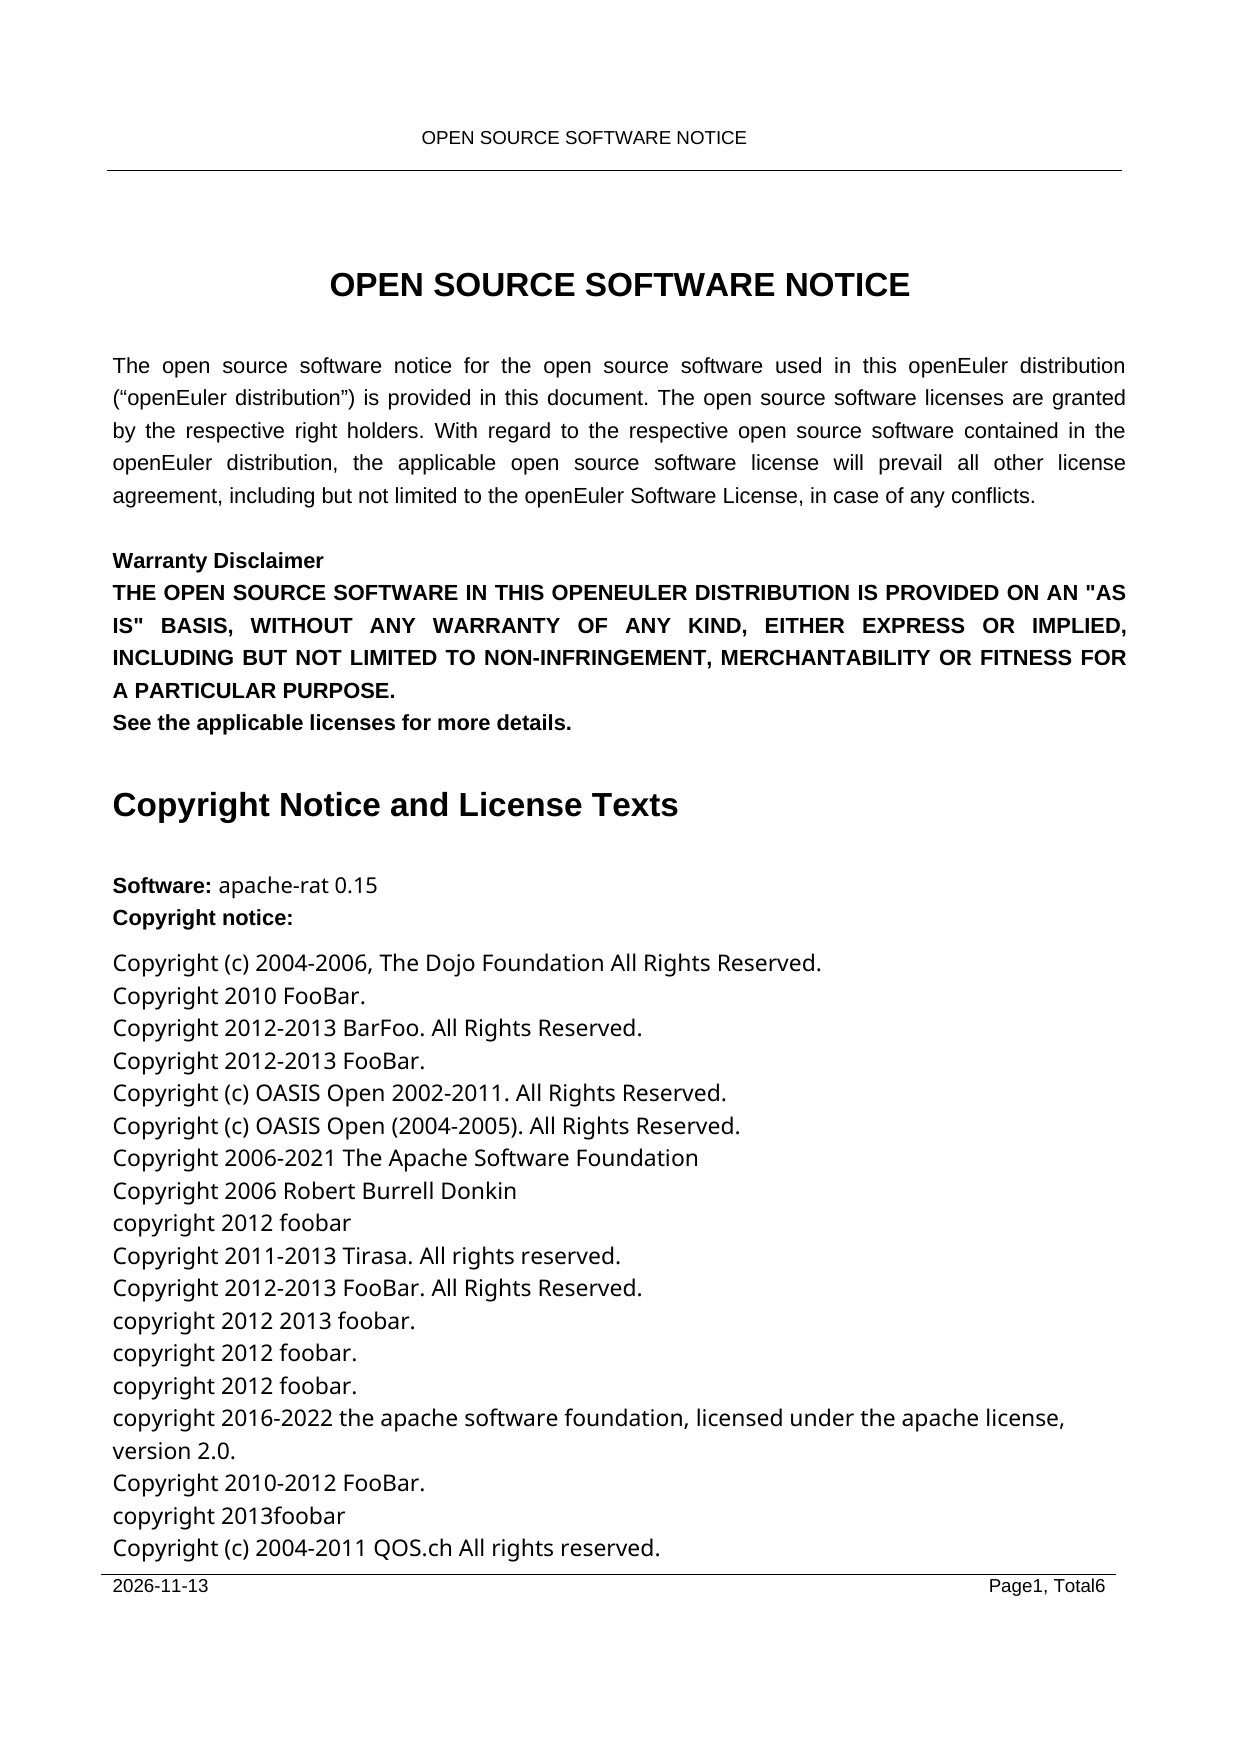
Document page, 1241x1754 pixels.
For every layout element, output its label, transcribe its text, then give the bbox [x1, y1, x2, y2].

text The open source software notice for the open source software used in this openEuler distribution (“openEuler distribution”) is provided in this document. The open source software licenses are granted by the respective right holders. With regard to the respective open source software contained in the openEuler distribution, the applicable open source software license will prevail all other license agreement, including but not limited to the openEuler Software License, in case of any conflicts. [112, 349, 1128, 511]
text OPEN SOURCE SOFTWARE NOTICE [112, 251, 1128, 316]
text Warranty Disclaimer [112, 544, 1128, 576]
title Software: apache-rat 0.15 [112, 869, 1128, 901]
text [112, 947, 1128, 1564]
text THE OPEN SOURCE SOFTWARE IN THIS OPENEULER DISTRIBUTION IS PROVIDED ON AN "AS IS" BASIS, WITHOUT ANY WARRANTY OF ANY KIND, EITHER EXPRESS OR IMPLIED, INCLUDING BUT NOT LIMITED TO NON-INFRINGEMENT, MERCHANTABILITY OR FITNESS FOR A PARTICULAR PURPOSE. See the applicable licenses for more details. [112, 576, 1128, 739]
text Copyright notice: [112, 901, 1128, 934]
text Copyright Notice and License Texts [112, 771, 1128, 836]
